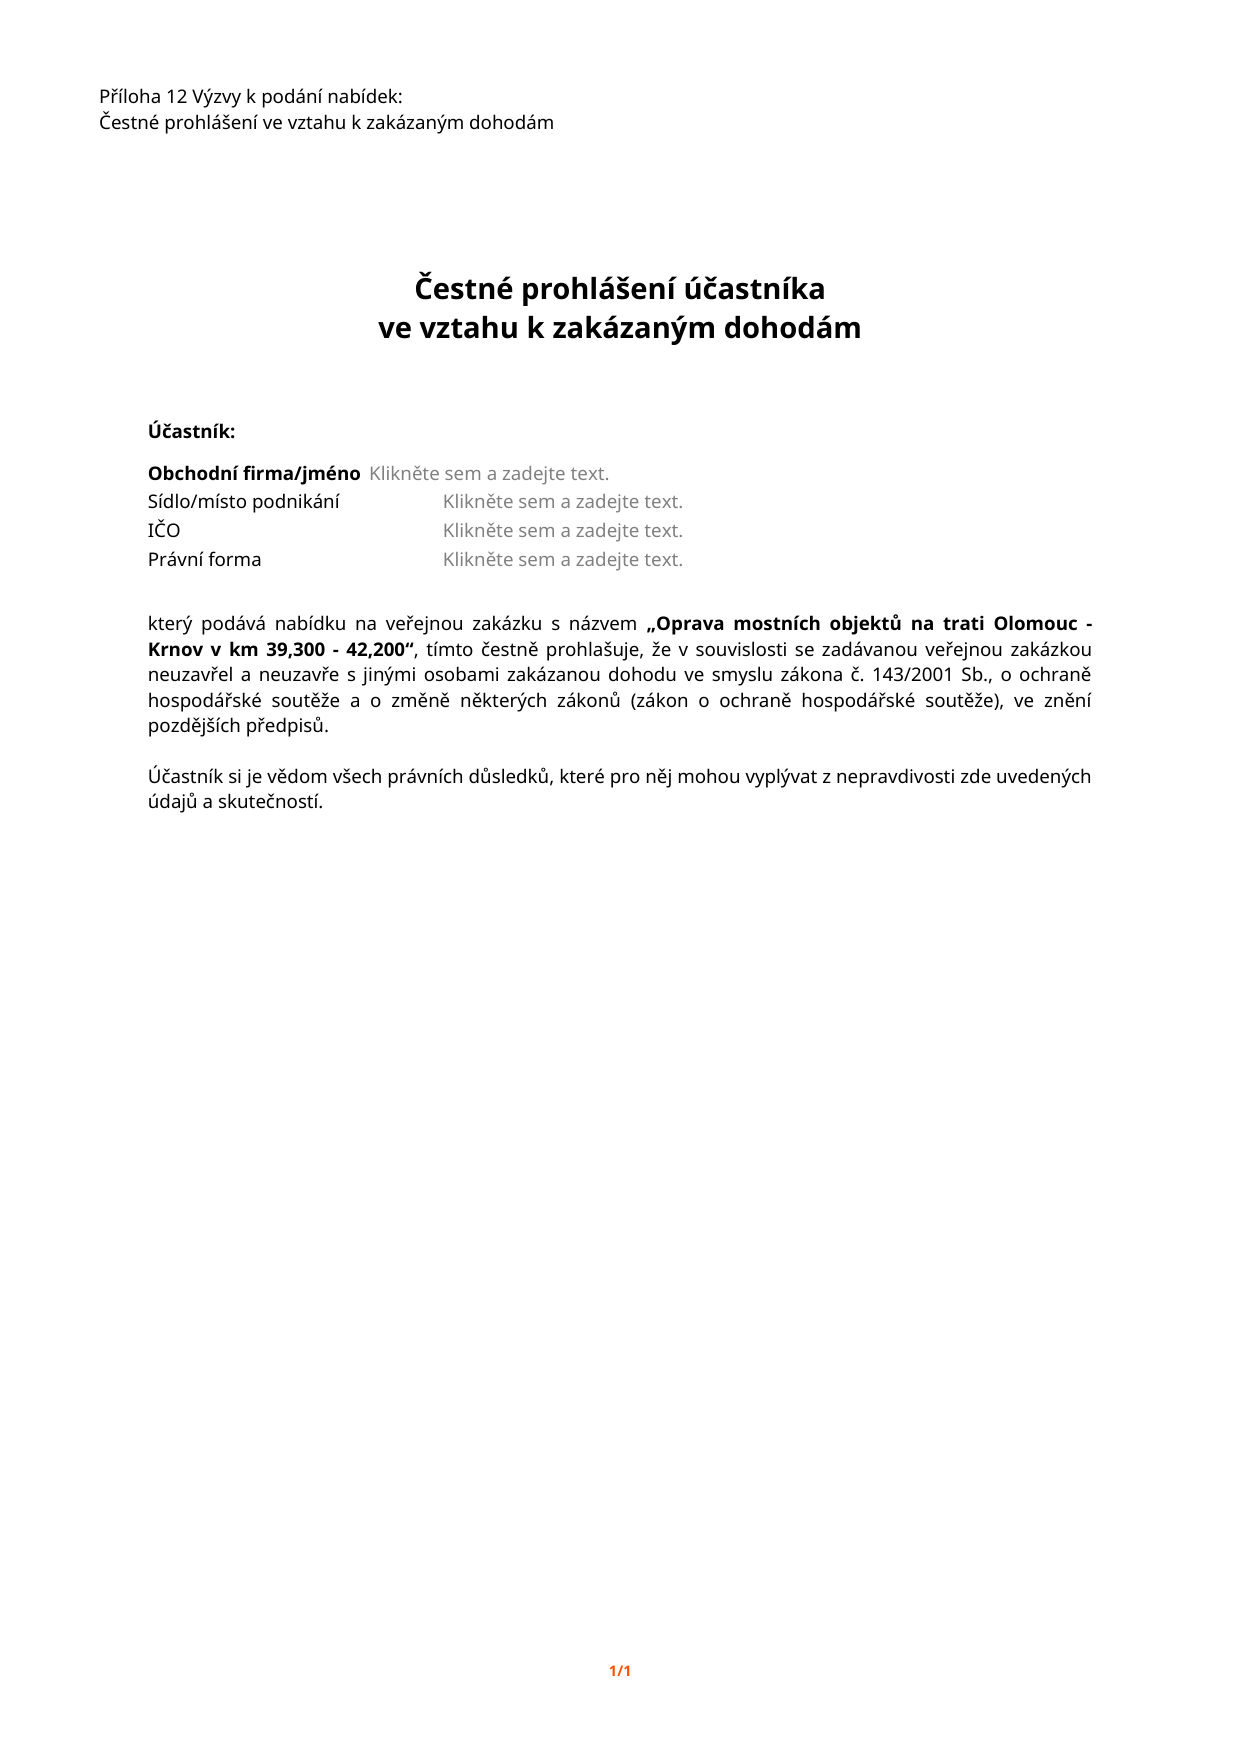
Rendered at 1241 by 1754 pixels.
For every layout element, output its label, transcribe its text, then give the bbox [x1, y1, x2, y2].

text Obchodní firma/jméno [148, 457, 1093, 486]
text Sídlo/místo podnikání [148, 486, 1093, 515]
text ve vztahu k zakázaným dohodám [148, 308, 1093, 347]
text Právní forma [148, 544, 1093, 573]
text Účastník: [148, 413, 1093, 444]
text který podává nabídku na veřejnou zakázku s názvem „Oprava mostních objektů na trati Olomouc - Krnov v km 39,300 - 42,200“, tímto čestně prohlašuje, že v souvislosti se zadávanou veřejnou zakázkou neuzavřel a neuzavře s jinými osobami zakázanou dohodu ve smyslu zákona č. 143/2001 Sb., o ochraně hospodářské soutěže a o změně některých zákonů (zákon o ochraně hospodářské soutěže), ve znění pozdějších předpisů. [148, 611, 1093, 738]
text Účastník si je vědom všech právních důsledků, které pro něj mohou vyplývat z nepravdivosti zde uvedených údajů a skutečností. [148, 763, 1093, 814]
text IČO [148, 515, 1093, 544]
title Čestné prohlášení účastníka [148, 268, 1093, 308]
